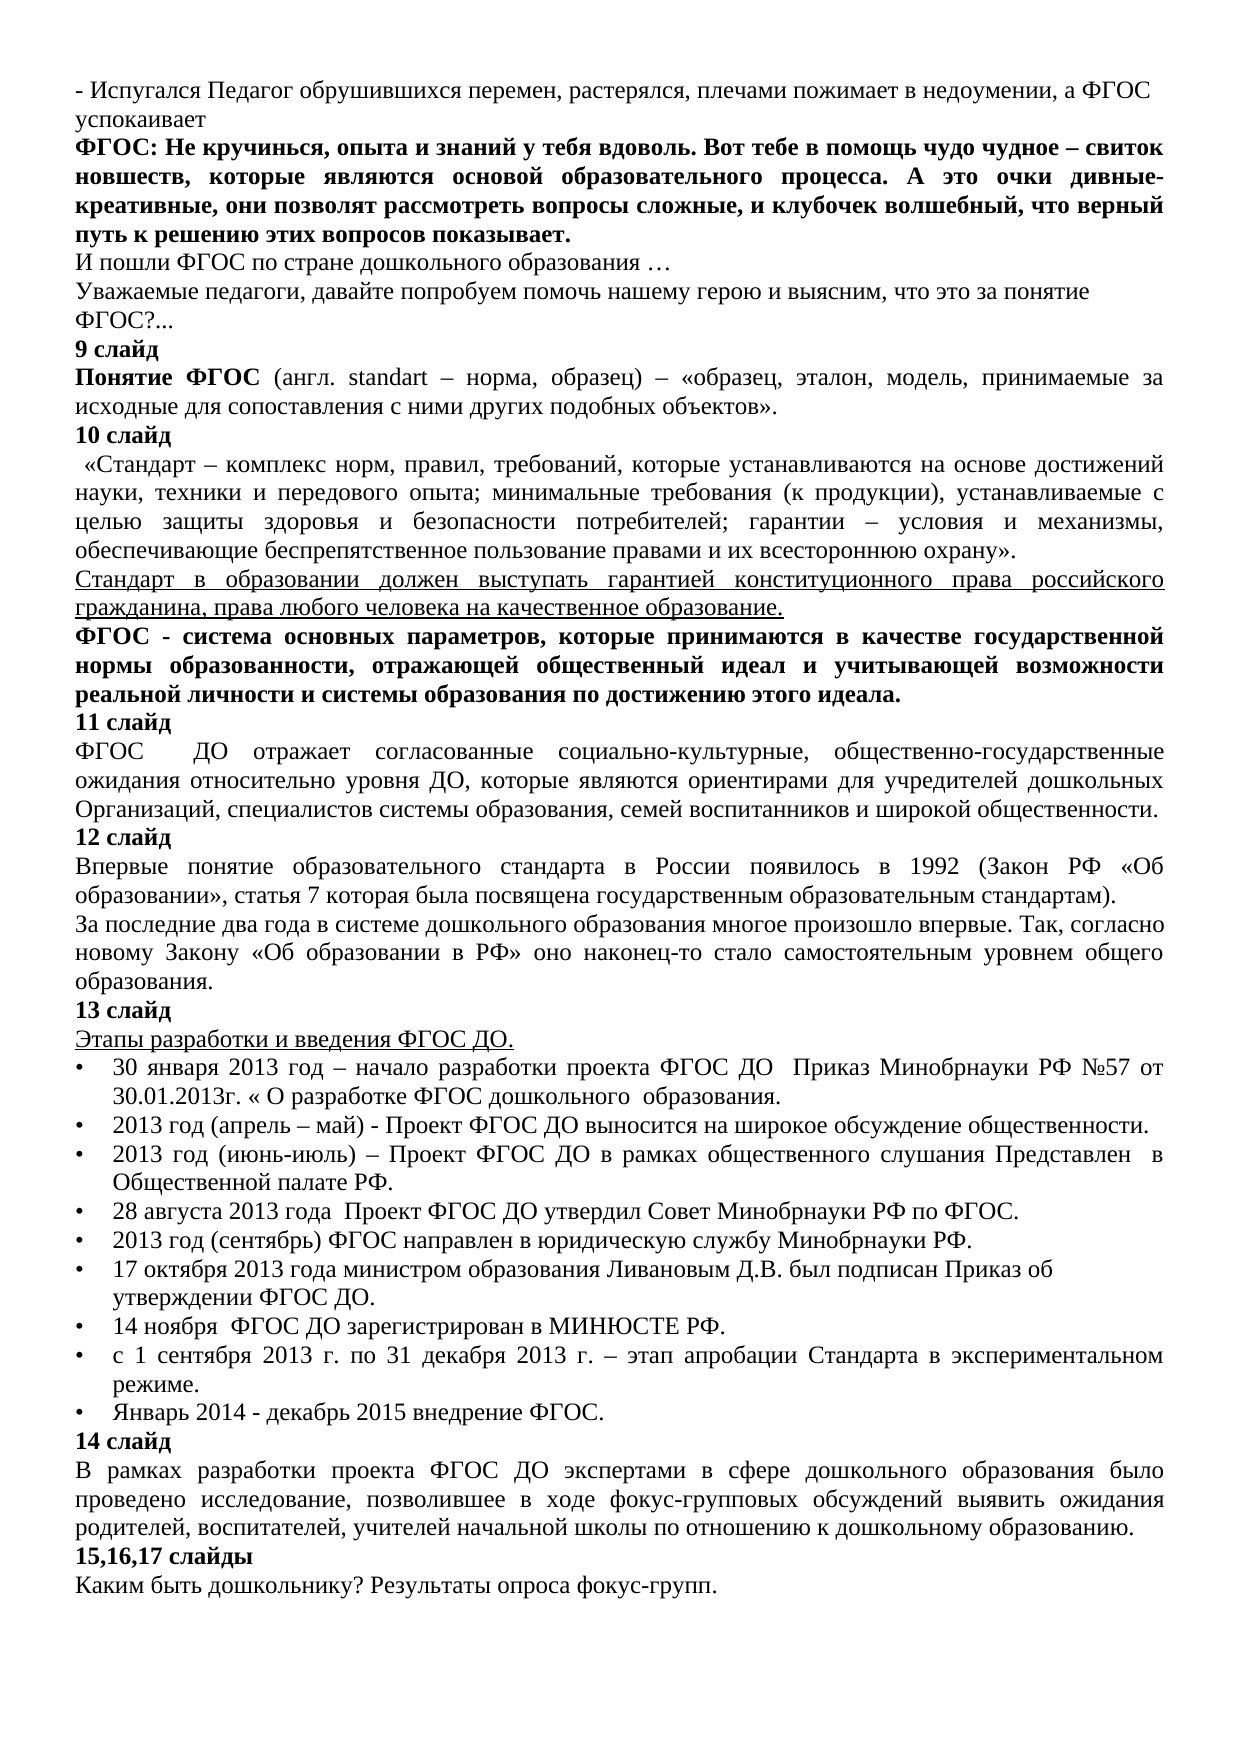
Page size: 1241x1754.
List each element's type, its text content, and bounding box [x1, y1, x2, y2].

text Каким быть дошкольнику? Результаты опроса фокус-групп. [75, 1570, 1165, 1599]
text И пошли ФГОС по стране дошкольного образования … [75, 247, 1165, 276]
text Уважаемые педагоги, давайте попробуем помочь нашему герою и выясним, что это за понятие ФГОС?... [75, 276, 1165, 334]
text 9 слайд [75, 334, 1165, 362]
list с 1 сентября 2013 г. по 31 декабря 2013 г. – этап апробации Стандарта в экспериментальном режиме. [75, 1340, 1165, 1397]
text В рамках разработки проекта ФГОС ДО экспертами в сфере дошкольного образования было проведено исследование, позволившее в ходе фокус-групповых обсуждений выявить ожидания родителей, воспитателей, учителей начальной школы по отношению к дошкольному образованию. [75, 1455, 1165, 1541]
text 15,16,17 слайды [75, 1541, 1165, 1570]
text Впервые понятие образовательного стандарта в России появилось в 1992 (Закон РФ «Об образовании», статья 7 которая была посвящена государственным образовательным стандартам). [75, 851, 1165, 909]
list 17 октября 2013 года министром образования Ливановым Д.В. был подписан Приказ об утверждении ФГОС ДО. [75, 1254, 1165, 1311]
text Понятие ФГОС (англ. standart – норма, образец) – «образец, эталон, модель, принимаемые за исходные для сопоставления с ними других подобных объектов». [75, 362, 1165, 420]
text ФГОС: Не кручинься, опыта и знаний у тебя вдоволь. Вот тебе в помощь чудо чудное – свиток новшеств, которые являются основой образовательного процесса. А это очки дивные-креативные, они позволят рассмотреть вопросы сложные, и клубочек волшебный, что верный путь к решению этих вопросов показывает. [75, 132, 1165, 247]
text Этапы разработки и введения ФГОС ДО. [75, 1024, 1165, 1052]
text За последние два года в системе дошкольного образования многое произошло впервые. Так, согласно новому Закону «Об образовании в РФ» оно наконец-то стало самостоятельным уровнем общего образования. [75, 909, 1165, 995]
text «Стандарт – комплекс норм, правил, требований, которые устанавливаются на основе достижений науки, техники и передового опыта; минимальные требования (к продукции), устанавливаемые с целью защиты здоровья и безопасности потребителей; гарантии – условия и механизмы, обеспечивающие беспрепятственное пользование правами и их всестороннюю охрану». [75, 449, 1165, 564]
text 11 слайд [75, 707, 1165, 736]
list 2013 год (сентябрь) ФГОС направлен в юридическую службу Минобрнауки РФ. [75, 1225, 1165, 1254]
list 28 августа 2013 года Проект ФГОС ДО утвердил Совет Минобрнауки РФ по ФГОС. [75, 1196, 1165, 1225]
text 12 слайд [75, 822, 1165, 851]
text Стандарт в образовании должен выступать гарантией конституционного права российского гражданина, права любого человека на качественное образование. [75, 564, 1165, 589]
list 14 ноября ФГОС ДО зарегистрирован в МИНЮСТЕ РФ. [75, 1311, 1165, 1340]
text 13 слайд [75, 995, 1165, 1024]
list 2013 год (апрель – май) - Проект ФГОС ДО выносится на широкое обсуждение общественности. [75, 1110, 1165, 1139]
text 10 слайд [75, 420, 1165, 449]
list 30 января 2013 год – начало разработки проекта ФГОС ДО Приказ Минобрнауки РФ №57 от 30.01.2013г. « О разработке ФГОС дошкольного образования. [75, 1052, 1165, 1110]
text - Испугался Педагог обрушившихся перемен, растерялся, плечами пожимает в недоумении, а ФГОС успокаивает [75, 75, 1165, 132]
text 14 слайд [75, 1426, 1165, 1455]
text Стандарт в образовании должен выступать гарантией конституционного права российского гражданина, права любого человека на качественное образование. [75, 590, 1165, 621]
list 2013 год (июнь-июль) – Проект ФГОС ДО в рамках общественного слушания Представлен в Общественной палате РФ. [75, 1139, 1165, 1196]
text ФГОС ДО отражает согласованные социально-культурные, общественно-государственные ожидания относительно уровня ДО, которые являются ориентирами для учредителей дошкольных Организаций, специалистов системы образования, семей воспитанников и широкой общественности. [75, 736, 1165, 822]
text ФГОС - система основных параметров, которые принимаются в качестве государственной нормы образованности, отражающей общественный идеал и учитывающей возможности реальной личности и системы образования по достижению этого идеала. [75, 621, 1165, 707]
list Январь 2014 - декабрь 2015 внедрение ФГОС. [75, 1397, 1165, 1426]
